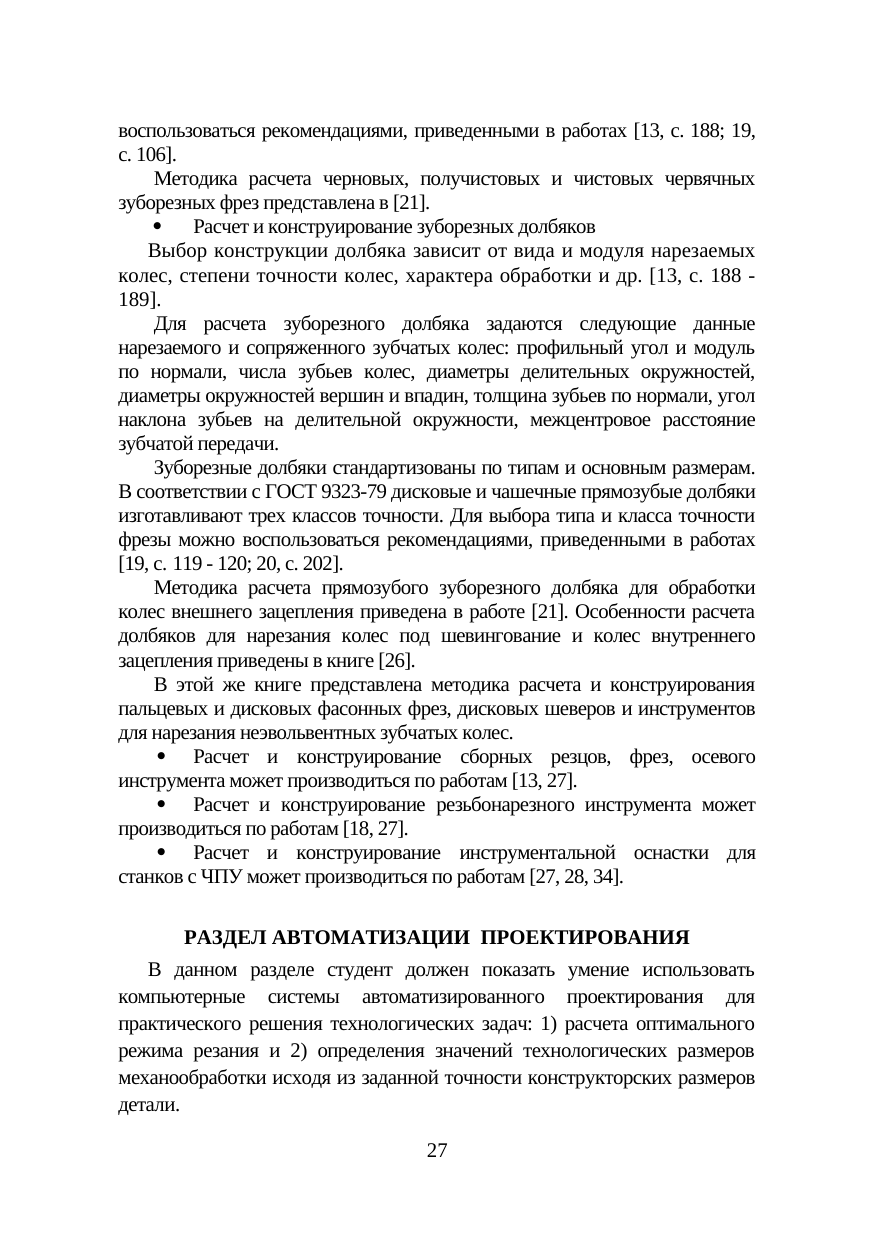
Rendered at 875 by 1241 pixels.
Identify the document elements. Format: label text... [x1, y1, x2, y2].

text Методика расчета черновых, получистовых и чистовых червячных зуборезных фрез представлена в [21]. [118, 166, 756, 214]
text Для расчета зуборезного долбяка задаются следующие данные нарезаемого и сопряженного зубчатых колес: профильный угол и модуль по нормали, числа зубьев колес, диаметры делительных окружностей, диаметры окружностей вершин и впадин, толщина зубьев по нормали, угол наклона зубьев на делительной окружности, межцентровое расстояние зубчатой передачи. [118, 311, 756, 455]
list Расчет и конструирование зуборезных долбяков [153, 214, 756, 238]
text В данном разделе студент должен показать умение использовать компьютерные системы автоматизированного проектирования для практического решения технологических задач: 1) расчета оптимального режима резания и 2) определения значений технологических размеров механообработки исходя из заданной точности конструкторских размеров детали. [118, 955, 755, 1117]
text РАЗДЕЛ АВТОМАТИЗАЦИИ ПРОЕКТИРОВАНИЯ [118, 925, 756, 949]
text Выбор конструкции долбяка зависит от вида и модуля нарезаемых колес, степени точности колес, характера обработки и др. [13, с. 188 - 189]. [118, 238, 756, 311]
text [118, 118, 756, 166]
text Методика расчета прямозубого зуборезного долбяка для обработки колес внешнего зацепления приведена в работе [21]. Особенности расчета долбяков для нарезания колес под шевингование и колес внутреннего зацепления приведены в книге [26]. [118, 575, 756, 672]
text Зуборезные долбяки стандартизованы по типам и основным размерам. В соответствии с ГОСТ 9323-79 дисковые и чашечные прямозубые долбяки изготавливают трех классов точности. Для выбора типа и класса точности фрезы можно воспользоваться рекомендациями, приведенными в работах [19, с. 119 - 120; 20, с. 202]. [118, 455, 756, 575]
list Расчет и конструирование сборных резцов, фрез, осевого инструмента может производиться по работам [13, 27]. [118, 744, 756, 792]
list Расчет и конструирование инструментальной оснастки для станков с ЧПУ может производиться по работам [27, 28, 34]. [118, 840, 756, 888]
text В этой же книге представлена методика расчета и конструирования пальцевых и дисковых фасонных фрез, дисковых шеверов и инструментов для нарезания неэвольвентных зубчатых колес. [118, 672, 756, 744]
list Расчет и конструирование резьбонарезного инструмента может производиться по работам [18, 27]. [118, 792, 756, 840]
